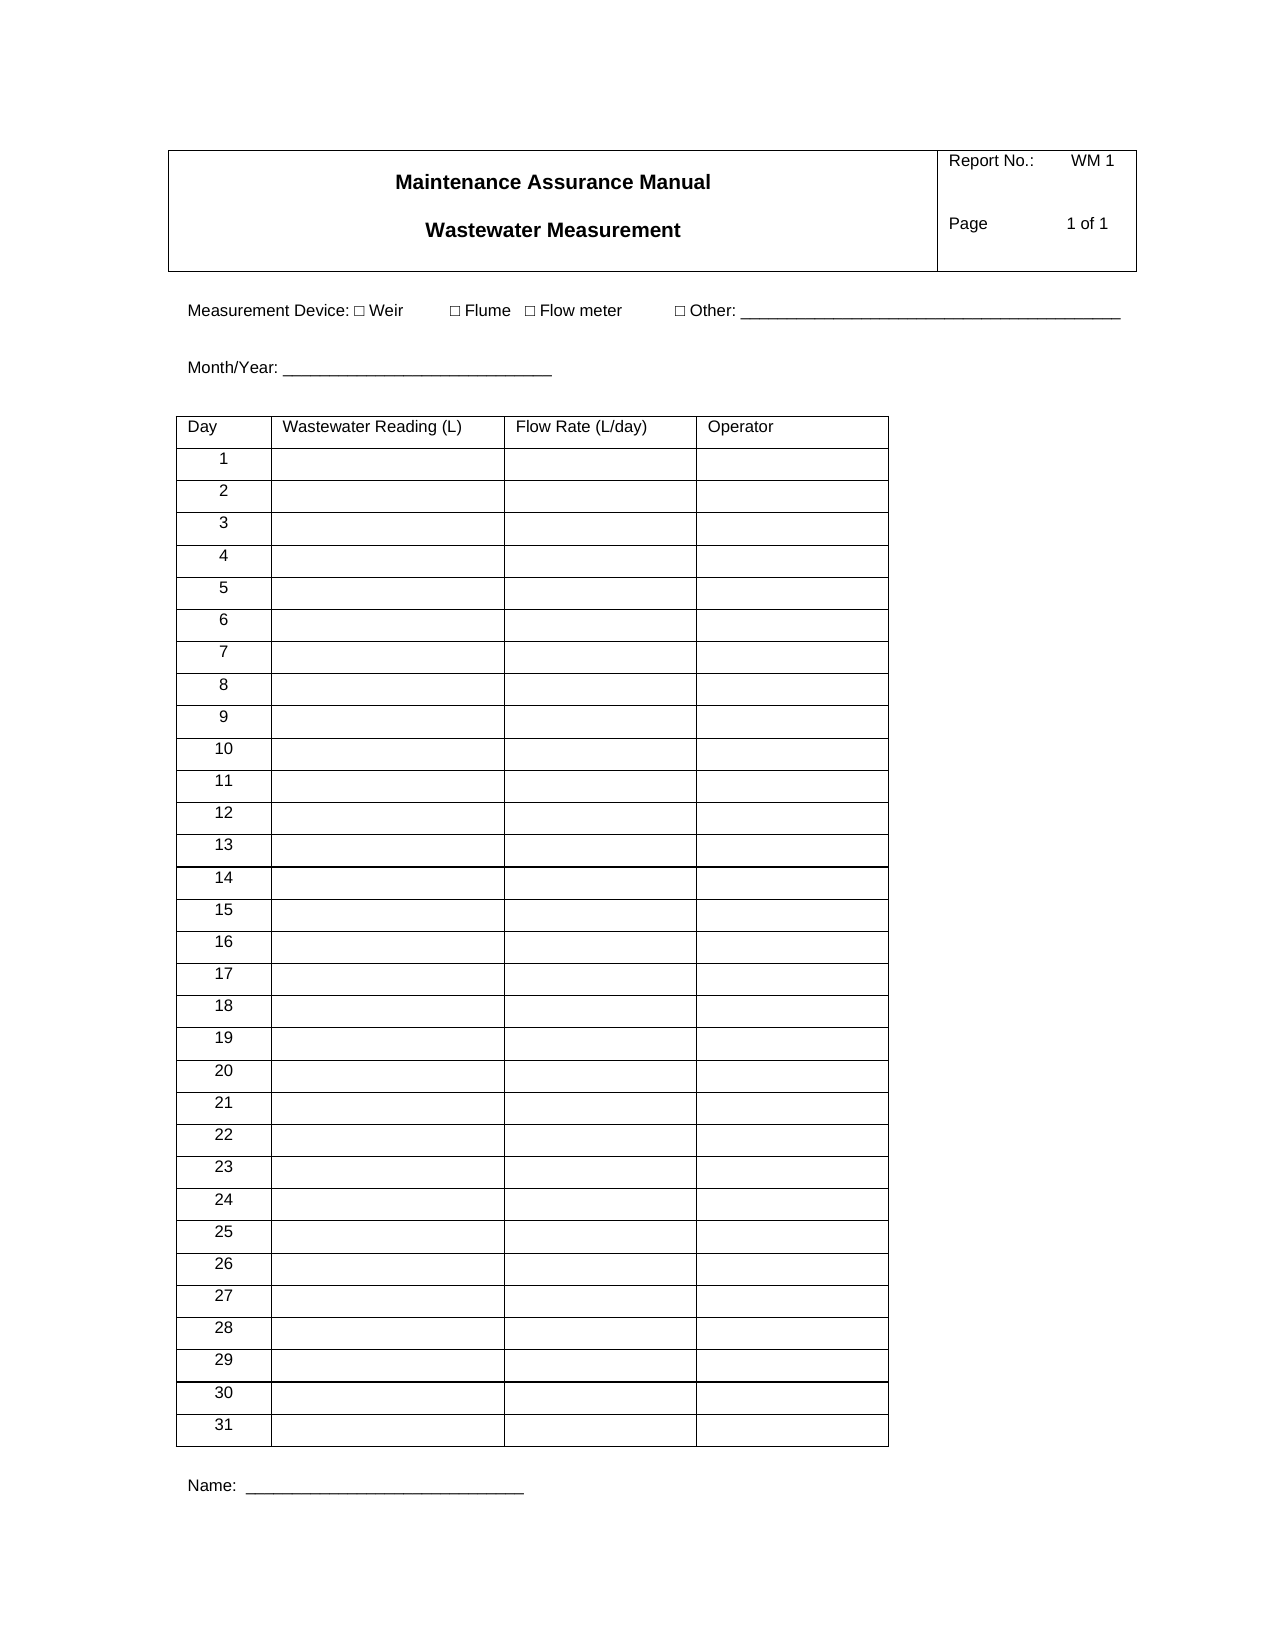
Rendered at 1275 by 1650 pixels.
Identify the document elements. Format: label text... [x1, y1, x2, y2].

table_cell 24 [177, 1189, 271, 1220]
table_cell [697, 1350, 888, 1381]
table_cell 12 [177, 803, 271, 834]
text Month/Year: _____________________________ [187, 358, 1125, 377]
table_cell [272, 739, 504, 770]
table_cell [272, 1286, 504, 1317]
table_cell 8 [177, 674, 271, 705]
table_cell [272, 1350, 504, 1381]
table_cell [272, 513, 504, 544]
table_cell [505, 996, 696, 1027]
table_cell [505, 706, 696, 738]
table_cell 7 [177, 642, 271, 673]
table_cell 31 [177, 1415, 271, 1446]
table_cell [272, 996, 504, 1027]
table_cell [505, 449, 696, 480]
table_cell [272, 1254, 504, 1285]
table_cell [272, 868, 504, 898]
table_cell [505, 1028, 696, 1059]
table_cell 23 [177, 1157, 271, 1188]
table_cell [697, 1383, 888, 1413]
table_cell [272, 642, 504, 673]
table_cell [272, 1415, 504, 1446]
table_cell 26 [177, 1254, 271, 1285]
table_cell [505, 1415, 696, 1446]
table_cell 18 [177, 996, 271, 1027]
table_cell [697, 674, 888, 705]
table_cell [272, 932, 504, 963]
table_cell [272, 1189, 504, 1220]
table_cell [697, 803, 888, 834]
table_cell [697, 513, 888, 544]
table_cell [505, 868, 696, 898]
table_cell 28 [177, 1318, 271, 1349]
table_cell [272, 578, 504, 609]
table_header Report No.: WM 1 Page 1 of 1 [938, 151, 1136, 271]
table_cell [697, 1189, 888, 1220]
table_cell [697, 835, 888, 866]
table_cell 17 [177, 964, 271, 995]
table_cell 3 [177, 513, 271, 544]
table_cell [505, 642, 696, 673]
table_cell 16 [177, 932, 271, 963]
table_cell [505, 481, 696, 512]
table_cell [697, 642, 888, 673]
table_cell [697, 1028, 888, 1059]
table_cell [697, 1286, 888, 1317]
table_cell [272, 835, 504, 866]
table_cell [505, 1061, 696, 1092]
table_cell 4 [177, 546, 271, 577]
table_cell [505, 803, 696, 834]
table_cell [505, 1254, 696, 1285]
table_header Maintenance Assurance Manual Wastewater Measurement [169, 151, 937, 271]
table_cell 14 [177, 868, 271, 898]
table_cell 19 [177, 1028, 271, 1059]
table_cell 10 [177, 739, 271, 770]
table_cell [272, 706, 504, 738]
table_cell 29 [177, 1350, 271, 1381]
table_cell 21 [177, 1093, 271, 1124]
table_cell 5 [177, 578, 271, 609]
table_cell [272, 1061, 504, 1092]
table_cell [505, 578, 696, 609]
table_cell 2 [177, 481, 271, 512]
table_cell [505, 1221, 696, 1253]
text Name: ______________________________ [187, 1476, 1125, 1495]
table_cell [697, 1318, 888, 1349]
table_cell [272, 1125, 504, 1156]
table_cell [505, 1125, 696, 1156]
table_cell [505, 964, 696, 995]
table_cell [697, 1061, 888, 1092]
table_cell [505, 1189, 696, 1220]
table_cell [505, 1318, 696, 1349]
table_cell [505, 1157, 696, 1188]
table_cell [697, 964, 888, 995]
table_cell 11 [177, 771, 271, 802]
table_cell [505, 900, 696, 931]
table_cell [272, 771, 504, 802]
table_cell [697, 996, 888, 1027]
table_cell [697, 546, 888, 577]
table_cell [272, 900, 504, 931]
table_cell [272, 610, 504, 641]
table_cell [272, 1383, 504, 1413]
table_cell [272, 1318, 504, 1349]
table_cell 9 [177, 706, 271, 738]
table_cell 20 [177, 1061, 271, 1092]
table_cell [697, 1093, 888, 1124]
table_header Flow Rate (L/day) [505, 417, 696, 448]
table_cell [697, 900, 888, 931]
table_cell [697, 578, 888, 609]
table_cell [505, 1350, 696, 1381]
table_cell 25 [177, 1221, 271, 1253]
table_cell 22 [177, 1125, 271, 1156]
table_cell [697, 481, 888, 512]
table_cell [697, 610, 888, 641]
table_cell [272, 1221, 504, 1253]
table_cell [505, 1383, 696, 1413]
table_cell [697, 1125, 888, 1156]
table_cell [272, 1157, 504, 1188]
table_cell [505, 739, 696, 770]
table_cell [697, 449, 888, 480]
table_cell [505, 771, 696, 802]
table_cell [697, 932, 888, 963]
table_cell [505, 674, 696, 705]
table_cell [272, 1028, 504, 1059]
table_cell [697, 868, 888, 898]
table_cell 15 [177, 900, 271, 931]
text Measurement Device: □ Weir □ Flume □ Flow meter □ Other: _________________________________________ [187, 301, 1125, 320]
table_cell [272, 674, 504, 705]
table_cell 6 [177, 610, 271, 641]
table_cell [697, 1254, 888, 1285]
table_cell [697, 1157, 888, 1188]
table_cell [505, 546, 696, 577]
table_header Wastewater Reading (L) [272, 417, 504, 448]
table_cell [272, 481, 504, 512]
table_cell [272, 803, 504, 834]
table_cell 27 [177, 1286, 271, 1317]
table_cell 30 [177, 1383, 271, 1413]
table_cell 1 [177, 449, 271, 480]
table_cell [272, 1093, 504, 1124]
table_cell [272, 449, 504, 480]
table_cell [505, 1093, 696, 1124]
table_cell [505, 513, 696, 544]
table_cell [505, 1286, 696, 1317]
table_cell [505, 932, 696, 963]
table_header Day [177, 417, 271, 448]
table_cell [272, 546, 504, 577]
table_cell [697, 771, 888, 802]
table_cell [697, 1415, 888, 1446]
table_cell [272, 964, 504, 995]
table_cell [697, 739, 888, 770]
table_cell [697, 706, 888, 738]
table_header Operator [697, 417, 888, 448]
table_cell [505, 835, 696, 866]
table_cell [697, 1221, 888, 1253]
table_cell [505, 610, 696, 641]
table_cell 13 [177, 835, 271, 866]
